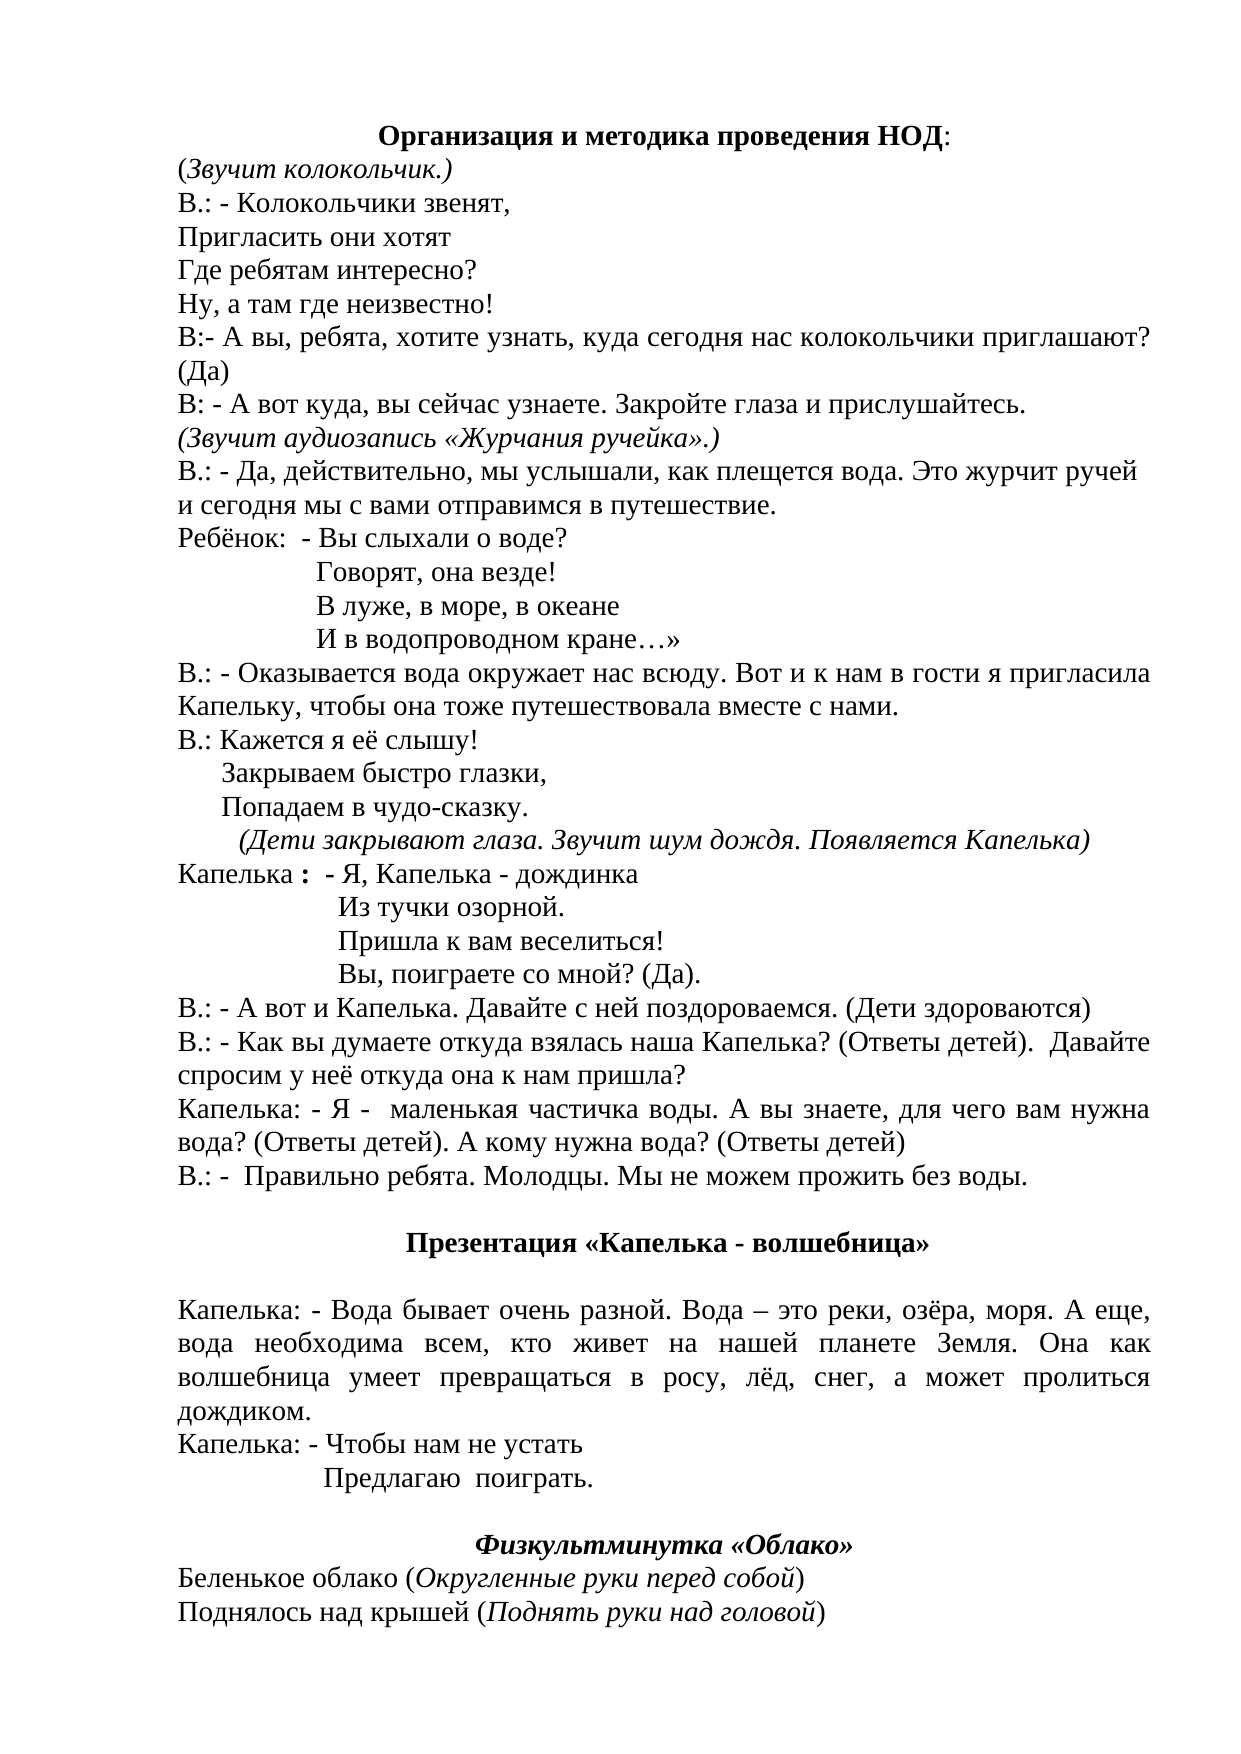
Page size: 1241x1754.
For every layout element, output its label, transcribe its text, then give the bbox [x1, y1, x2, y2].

text Капелька: - Чтобы нам не устать [177, 1426, 1152, 1460]
text Ребёнок: - Вы слыхали о воде? [177, 521, 1152, 554]
text Закрываем быстро глазки, [177, 755, 1152, 789]
text В луже, в море, в океане [177, 588, 1152, 621]
text Организация и методика проведения НОД: [177, 118, 1152, 152]
text Ну, а там где неизвестно! [177, 286, 1152, 319]
text В.: - А вот и Капелька. Давайте с ней поздороваемся. (Дети здороваются) [177, 990, 1152, 1024]
text Презентация «Капелька - волшебница» [177, 1225, 1152, 1258]
text В.: Кажется я её слышу! [177, 722, 1152, 755]
text В.: - Колокольчики звенят, [177, 185, 1152, 219]
text В.: - Да, действительно, мы услышали, как плещется вода. Это журчит ручей и сегодня мы с вами отправимся в путешествие. [177, 453, 1152, 521]
text (Звучит колокольчик.) [177, 152, 1152, 185]
text Капелька: - Вода бывает очень разной. Вода – это реки, озёра, моря. А еще, вода необходима всем, кто живет на нашей планете Земля. Она как волшебница умеет превращаться в росу, лёд, снег, а может пролиться дождиком. [177, 1292, 1152, 1426]
text В.: - Оказывается вода окружает нас всюду. Вот и к нам в гости я пригласила Капельку, чтобы она тоже путешествовала вместе с нами. [177, 655, 1152, 722]
text В.: - Правильно ребята. Молодцы. Мы не можем прожить без воды. [177, 1158, 1152, 1191]
text В: - А вот куда, вы сейчас узнаете. Закройте глаза и прислушайтесь. [177, 386, 1152, 420]
text В:- А вы, ребята, хотите узнать, куда сегодня нас колокольчики приглашают? (Да) [177, 319, 1152, 386]
text Поднялось над крышей (Поднять руки над головой) [177, 1594, 1152, 1627]
text Капелька : - Я, Капелька - дождинка Из тучки озорной. Пришла к вам веселиться! Вы, поиграете со мной? (Да). [177, 856, 1152, 990]
text Беленькое облако (Округленные руки перед собой) [177, 1560, 1152, 1594]
text Попадаем в чудо-сказку. [177, 789, 1152, 822]
text Капелька: - Я - маленькая частичка воды. А вы знаете, для чего вам нужна вода? (Ответы детей). А кому нужна вода? (Ответы детей) [177, 1091, 1152, 1158]
text (Звучит аудиозапись «Журчания ручейка».) [177, 420, 1152, 453]
text Говорят, она везде! [177, 554, 1152, 588]
text Предлагаю поиграть. [177, 1460, 1152, 1493]
text Физкультминутка «Облако» [177, 1527, 1152, 1560]
text В.: - Как вы думаете откуда взялась наша Капелька? (Ответы детей). Давайте спросим у неё откуда она к нам пришла? [177, 1024, 1152, 1091]
text Пригласить они хотят [177, 219, 1152, 252]
text (Дети закрывают глаза. Звучит шум дождя. Появляется Капелька) [177, 822, 1152, 856]
text Где ребятам интересно? [177, 252, 1152, 286]
text И в водопроводном кране…» [177, 621, 1152, 655]
